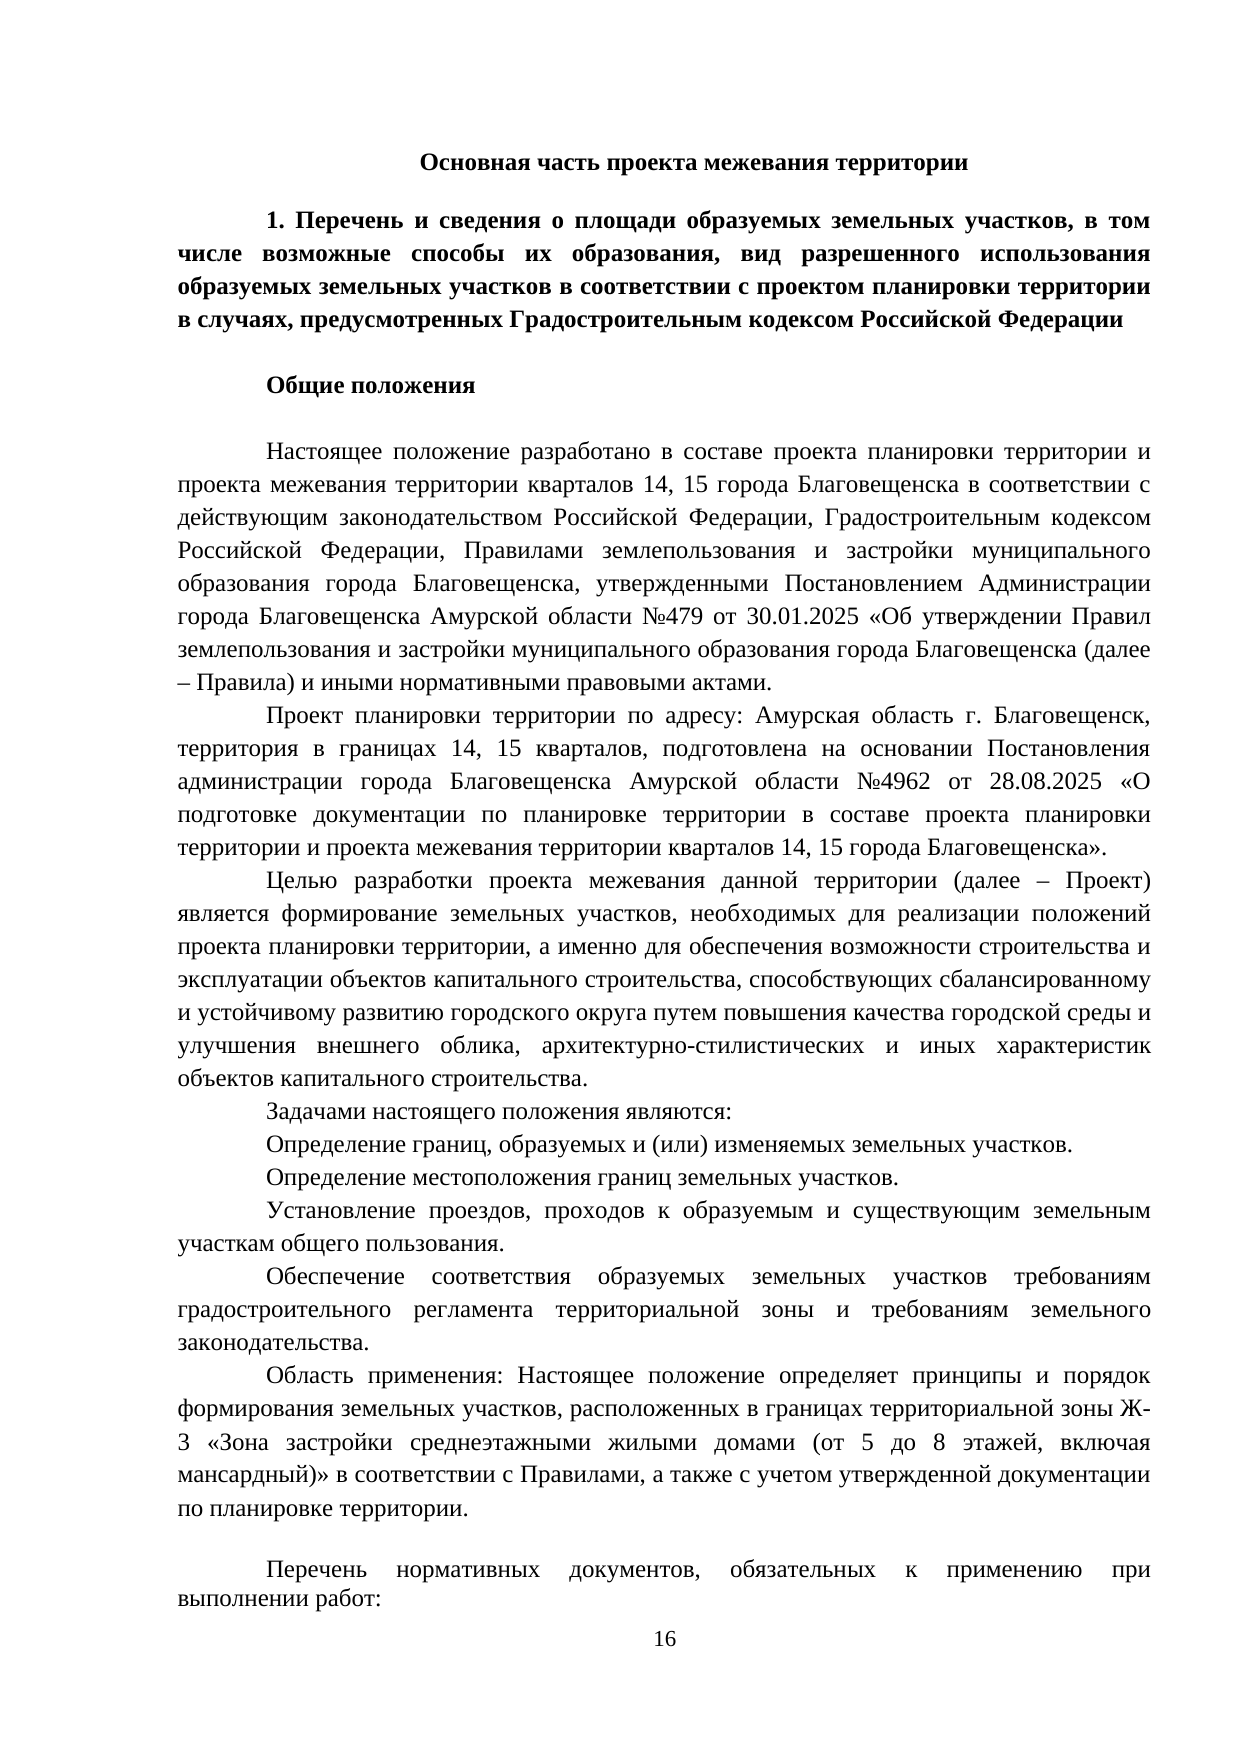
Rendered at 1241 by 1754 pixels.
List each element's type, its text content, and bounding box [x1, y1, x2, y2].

text Основная часть проекта межевания территории [177, 147, 1152, 176]
text Область применения: Настоящее положение определяет принципы и порядок формирования земельных участков, расположенных в границах территориальной зоны Ж-3 «Зона застройки среднеэтажными жилыми домами (от 5 до 8 этажей, включая мансардный)» в соответствии с Правилами, а также с учетом утвержденной документации по планировке территории. [177, 1361, 1152, 1521]
text Общие положения [177, 370, 1152, 399]
text 1. Перечень и сведения о площади образуемых земельных участков, в том числе возможные способы их образования, вид разрешенного использования образуемых земельных участков в соответствии с проектом планировки территории в случаях, предусмотренных Градостроительным кодексом Российской Федерации [177, 205, 1152, 333]
text Определение границ, образуемых и (или) изменяемых земельных участков. [177, 1129, 1152, 1158]
text Определение местоположения границ земельных участков. [177, 1162, 1152, 1191]
text Проект планировки территории по адресу: Амурская область г. Благовещенск, территория в границах 14, 15 кварталов, подготовлена на основании Постановления администрации города Благовещенска Амурской области №4962 от 28.08.2025 «О подготовке документации по планировке территории в составе проекта планировки территории и проекта межевания территории кварталов 14, 15 города Благовещенска». [177, 700, 1152, 861]
text Обеспечение соответствия образуемых земельных участков требованиям градостроительного регламента территориальной зоны и требованиям земельного законодательства. [177, 1261, 1152, 1356]
text Настоящее положение разработано в составе проекта планировки территории и проекта межевания территории кварталов 14, 15 города Благовещенска в соответствии с действующим законодательством Российской Федерации, Градостроительным кодексом Российской Федерации, Правилами землепользования и застройки муниципального образования города Благовещенска, утвержденными Постановлением Администрации города Благовещенска Амурской области №479 от 30.01.2025 «Об утверждении Правил землепользования и застройки муниципального образования города Благовещенска (далее – Правила) и иными нормативными правовыми актами. [177, 436, 1152, 696]
text Установление проездов, проходов к образуемым и существующим земельным участкам общего пользования. [177, 1195, 1152, 1257]
text Задачами настоящего положения являются: [177, 1096, 1152, 1125]
text Перечень нормативных документов, обязательных к применению при выполнении работ: [177, 1554, 1152, 1612]
text Целью разработки проекта межевания данной территории (далее – Проект) является формирование земельных участков, необходимых для реализации положений проекта планировки территории, а именно для обеспечения возможности строительства и эксплуатации объектов капитального строительства, способствующих сбалансированному и устойчивому развитию городского округа путем повышения качества городской среды и улучшения внешнего облика, архитектурно-стилистических и иных характеристик объектов капитального строительства. [177, 865, 1152, 1092]
